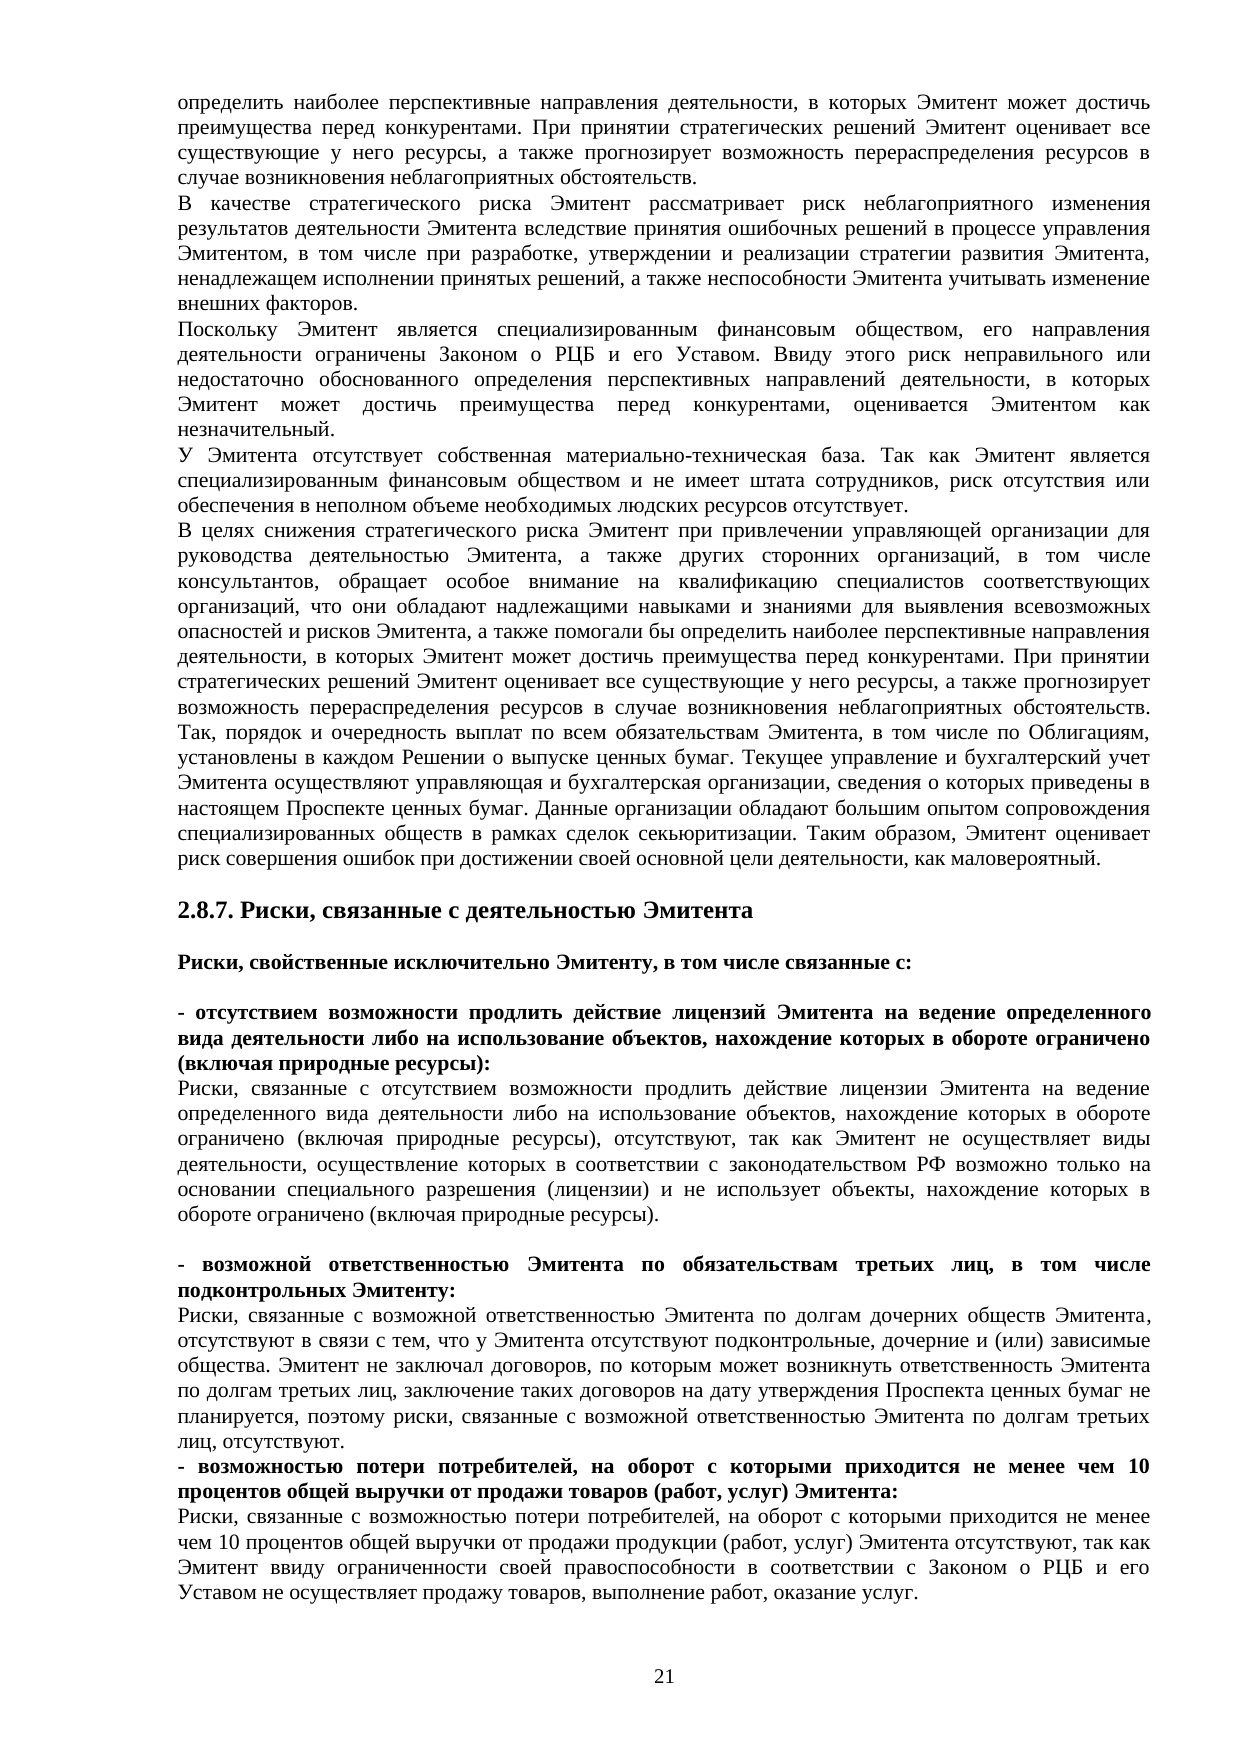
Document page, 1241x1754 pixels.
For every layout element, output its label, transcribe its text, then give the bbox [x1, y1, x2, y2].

text У Эмитента отсутствует собственная материально-техническая база. Так как Эмитент является специализированным финансовым обществом и не имеет штата сотрудников, риск отсутствия или обеспечения в неполном объеме необходимых людских ресурсов отсутствует. [177, 442, 1152, 517]
text 2.8.7. Риски, связанные с деятельностью Эмитента [177, 895, 1152, 924]
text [177, 89, 1152, 189]
text - возможной ответственностью Эмитента по обязательствам третьих лиц, в том числе подконтрольных Эмитенту: [177, 1251, 1152, 1302]
text Риски, связанные с возможной ответственностью Эмитента по долгам дочерних обществ Эмитента, отсутствуют в связи с тем, что у Эмитента отсутствуют подконтрольные, дочерние и (или) зависимые общества. Эмитент не заключал договоров, по которым может возникнуть ответственность Эмитента по долгам третьих лиц, заключение таких договоров на дату утверждения Проспекта ценных бумаг не планируется, поэтому риски, связанные с возможной ответственностью Эмитента по долгам третьих лиц, отсутствуют. [177, 1302, 1152, 1453]
text Поскольку Эмитент является специализированным финансовым обществом, его направления деятельности ограничены Законом о РЦБ и его Уставом. Ввиду этого риск неправильного или недостаточно обоснованного определения перспективных направлений деятельности, в которых Эмитент может достичь преимущества перед конкурентами, оценивается Эмитентом как незначительный. [177, 316, 1152, 442]
text - возможностью потери потребителей, на оборот с которыми приходится не менее чем 10 процентов общей выручки от продажи товаров (работ, услуг) Эмитента: [177, 1453, 1152, 1503]
text В целях снижения стратегического риска Эмитент при привлечении управляющей организации для руководства деятельностью Эмитента, а также других сторонних организаций, в том числе консультантов, обращает особое внимание на квалификацию специалистов соответствующих организаций, что они обладают надлежащими навыками и знаниями для выявления всевозможных опасностей и рисков Эмитента, а также помогали бы определить наиболее перспективные направления деятельности, в которых Эмитент может достичь преимущества перед конкурентами. При принятии стратегических решений Эмитент оценивает все существующие у него ресурсы, а также прогнозирует возможность перераспределения ресурсов в случае возникновения неблагоприятных обстоятельств. Так, порядок и очередность выплат по всем обязательствам Эмитента, в том числе по Облигациям, установлены в каждом Решении о выпуске ценных бумаг. Текущее управление и бухгалтерский учет Эмитента осуществляют управляющая и бухгалтерская организации, сведения о которых приведены в настоящем Проспекте ценных бумаг. Данные организации обладают большим опытом сопровождения специализированных обществ в рамках сделок секьюритизации. Таким образом, Эмитент оценивает риск совершения ошибок при достижении своей основной цели деятельности, как маловероятный. [177, 517, 1152, 870]
text В качестве стратегического риска Эмитент рассматривает риск неблагоприятного изменения результатов деятельности Эмитента вследствие принятия ошибочных решений в процессе управления Эмитентом, в том числе при разработке, утверждении и реализации стратегии развития Эмитента, ненадлежащем исполнении принятых решений, а также неспособности Эмитента учитывать изменение внешних факторов. [177, 189, 1152, 316]
text Риски, связанные с отсутствием возможности продлить действие лицензии Эмитента на ведение определенного вида деятельности либо на использование объектов, нахождение которых в обороте ограничено (включая природные ресурсы), отсутствуют, так как Эмитент не осуществляет виды деятельности, осуществление которых в соответствии с законодательством РФ возможно только на основании специального разрешения (лицензии) и не использует объекты, нахождение которых в обороте ограничено (включая природные ресурсы). [177, 1075, 1152, 1226]
text - отсутствием возможности продлить действие лицензий Эмитента на ведение определенного вида деятельности либо на использование объектов, нахождение которых в обороте ограничено (включая природные ресурсы): [177, 999, 1152, 1075]
text Риски, свойственные исключительно Эмитенту, в том числе связанные с: [177, 949, 1152, 974]
text Риски, связанные с возможностью потери потребителей, на оборот с которыми приходится не менее чем 10 процентов общей выручки от продажи продукции (работ, услуг) Эмитента отсутствуют, так как Эмитент ввиду ограниченности своей правоспособности в соответствии с Законом о РЦБ и его Уставом не осуществляет продажу товаров, выполнение работ, оказание услуг. [177, 1503, 1152, 1604]
